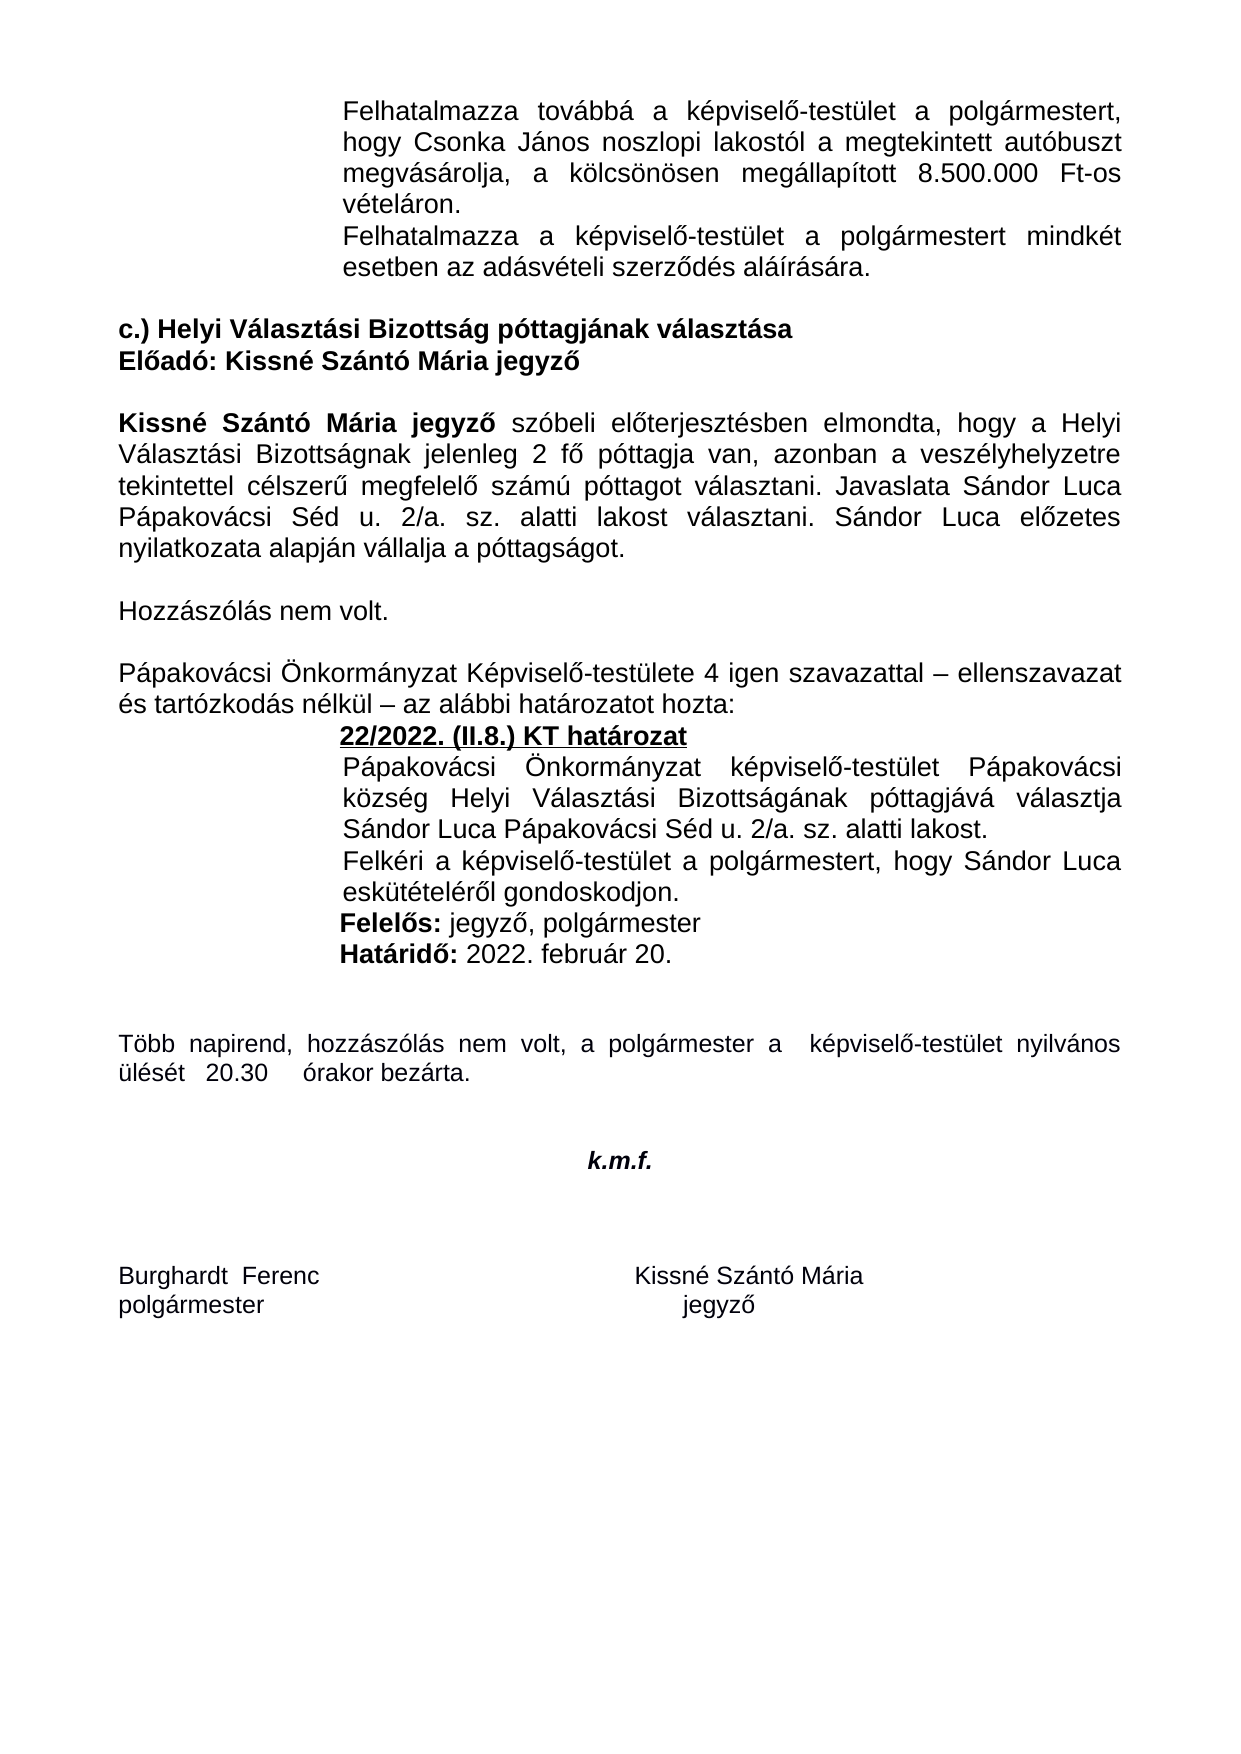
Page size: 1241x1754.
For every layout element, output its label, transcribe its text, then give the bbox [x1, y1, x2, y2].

text Határidő: 2022. február 20. [118, 938, 1122, 969]
text 22/2022. (II.8.) KT határozat [118, 719, 1122, 751]
text Előadó: Kissné Szántó Mária jegyző [118, 344, 1122, 376]
text polgármester jegyző [118, 1290, 1122, 1319]
text Kissné Szántó Mária jegyző szóbeli előterjesztésben elmondta, hogy a Helyi Választási Bizottságnak jelenleg 2 fő póttagja van, azonban a veszélyhelyzetre tekintettel célszerű megfelelő számú póttagot választani. Javaslata Sándor Luca Pápakovácsi Séd u. 2/a. sz. alatti lakost választani. Sándor Luca előzetes nyilatkozata alapján vállalja a póttagságot. [118, 407, 1122, 563]
text k.m.f. [118, 1146, 1122, 1175]
text c.) Helyi Választási Bizottság póttagjának választása [118, 313, 1122, 344]
text Pápakovácsi Önkormányzat képviselő-testület Pápakovácsi község Helyi Választási Bizottságának póttagjává választja Sándor Luca Pápakovácsi Séd u. 2/a. sz. alatti lakost. [342, 751, 1122, 844]
text Pápakovácsi Önkormányzat Képviselő-testülete 4 igen szavazattal – ellenszavazat és tartózkodás nélkül – az alábbi határozatot hozta: [118, 657, 1122, 719]
text Burghardt Ferenc Kissné Szántó Mária [118, 1261, 1122, 1290]
text Felhatalmazza továbbá a képviselő-testület a polgármestert, hogy Csonka János noszlopi lakostól a megtekintett autóbuszt megvásárolja, a kölcsönösen megállapított 8.500.000 Ft-os vételáron. [342, 94, 1122, 219]
text Felelős: jegyző, polgármester [118, 907, 1122, 938]
text Felhatalmazza a képviselő-testület a polgármestert mindkét esetben az adásvételi szerződés aláírására. [342, 219, 1122, 282]
text Hozzászólás nem volt. [118, 594, 1122, 626]
text Felkéri a képviselő-testület a polgármestert, hogy Sándor Luca eskütételéről gondoskodjon. [342, 844, 1122, 907]
text Több napirend, hozzászólás nem volt, a polgármester a képviselő-testület nyilvános ülését 20.30 órakor bezárta. [118, 1029, 1122, 1087]
